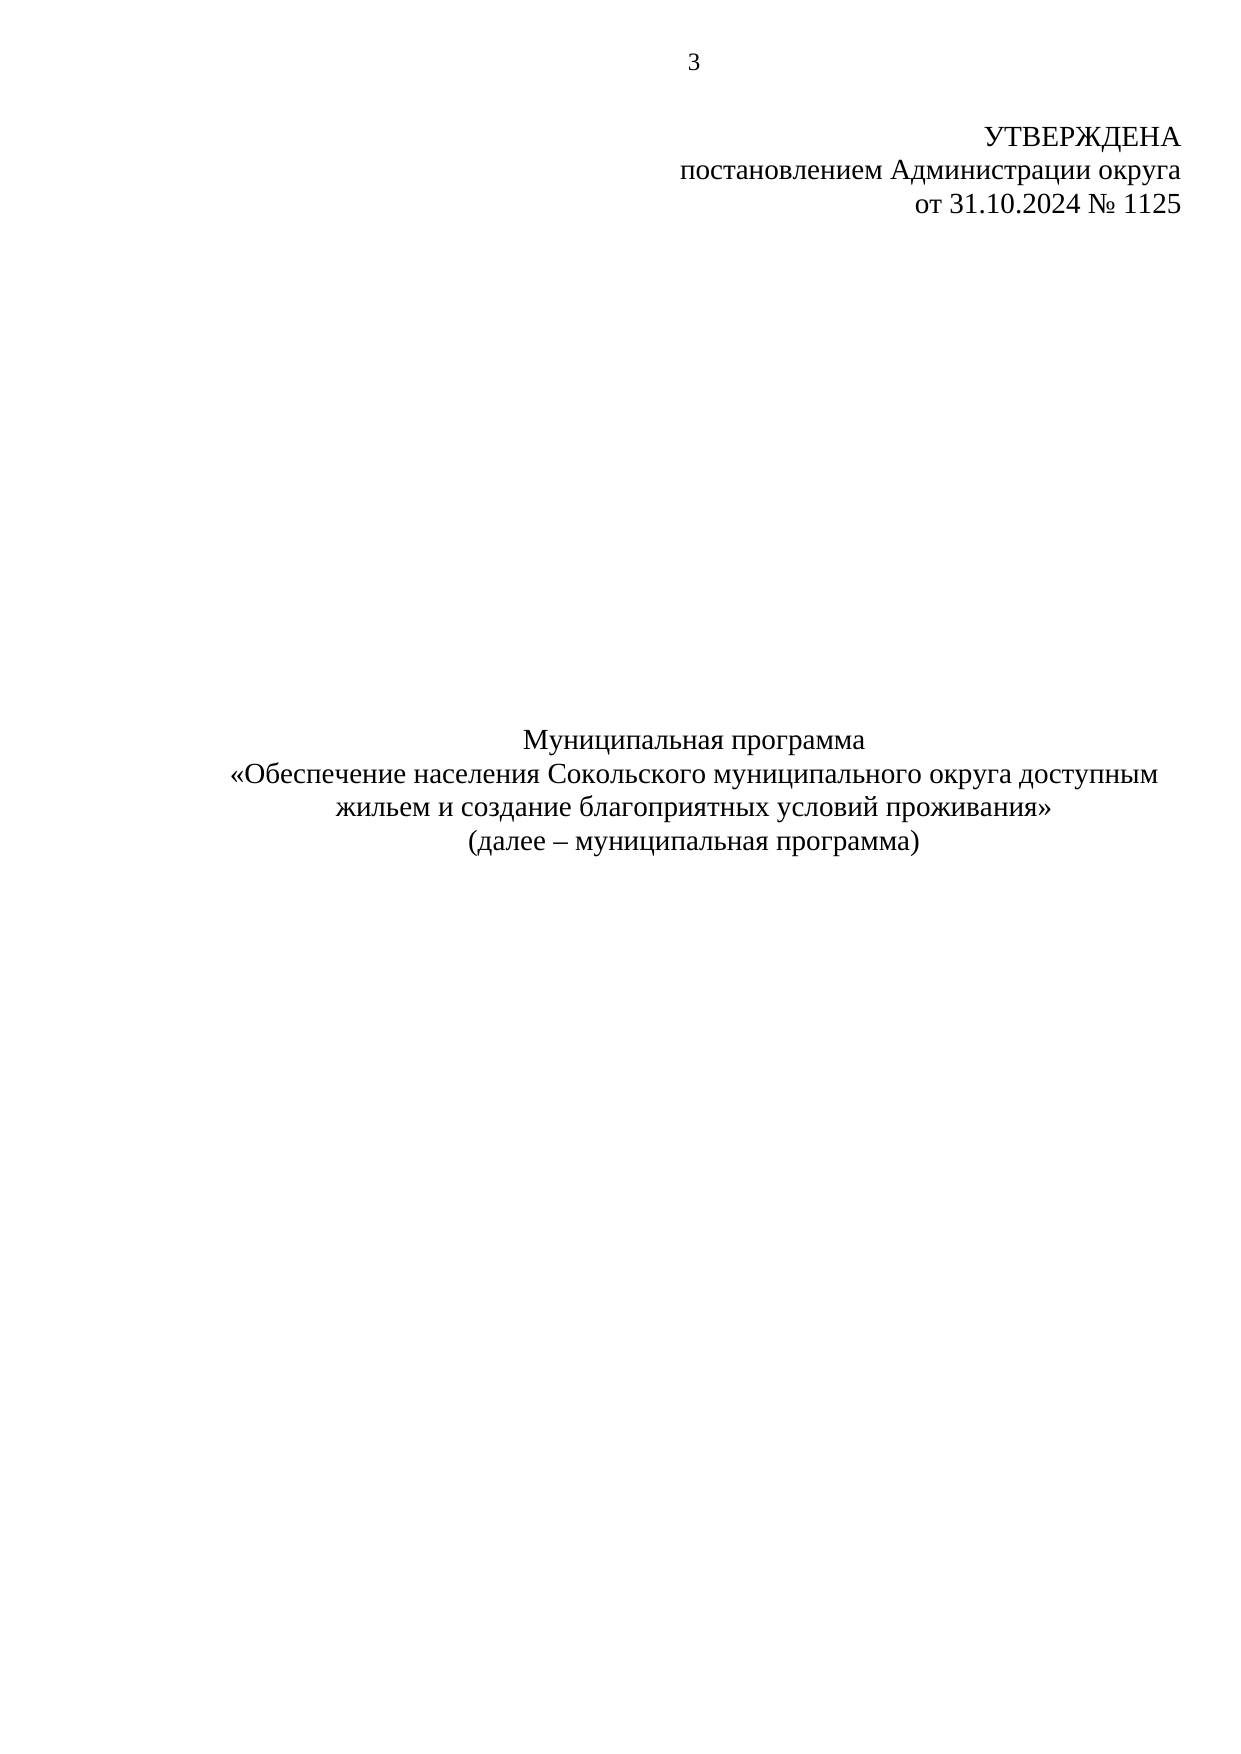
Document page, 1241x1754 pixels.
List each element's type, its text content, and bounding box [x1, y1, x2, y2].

text от 31.10.2024 № 1125 [177, 186, 1181, 219]
text (далее – муниципальная программа) [207, 823, 1181, 857]
text УТВЕРЖДЕНА [177, 119, 1181, 152]
text «Обеспечение населения Сокольского муниципального округа доступным жильем и создание благоприятных условий проживания» [207, 756, 1181, 823]
text постановлением Администрации округа [177, 152, 1181, 186]
text Муниципальная программа [207, 722, 1181, 756]
